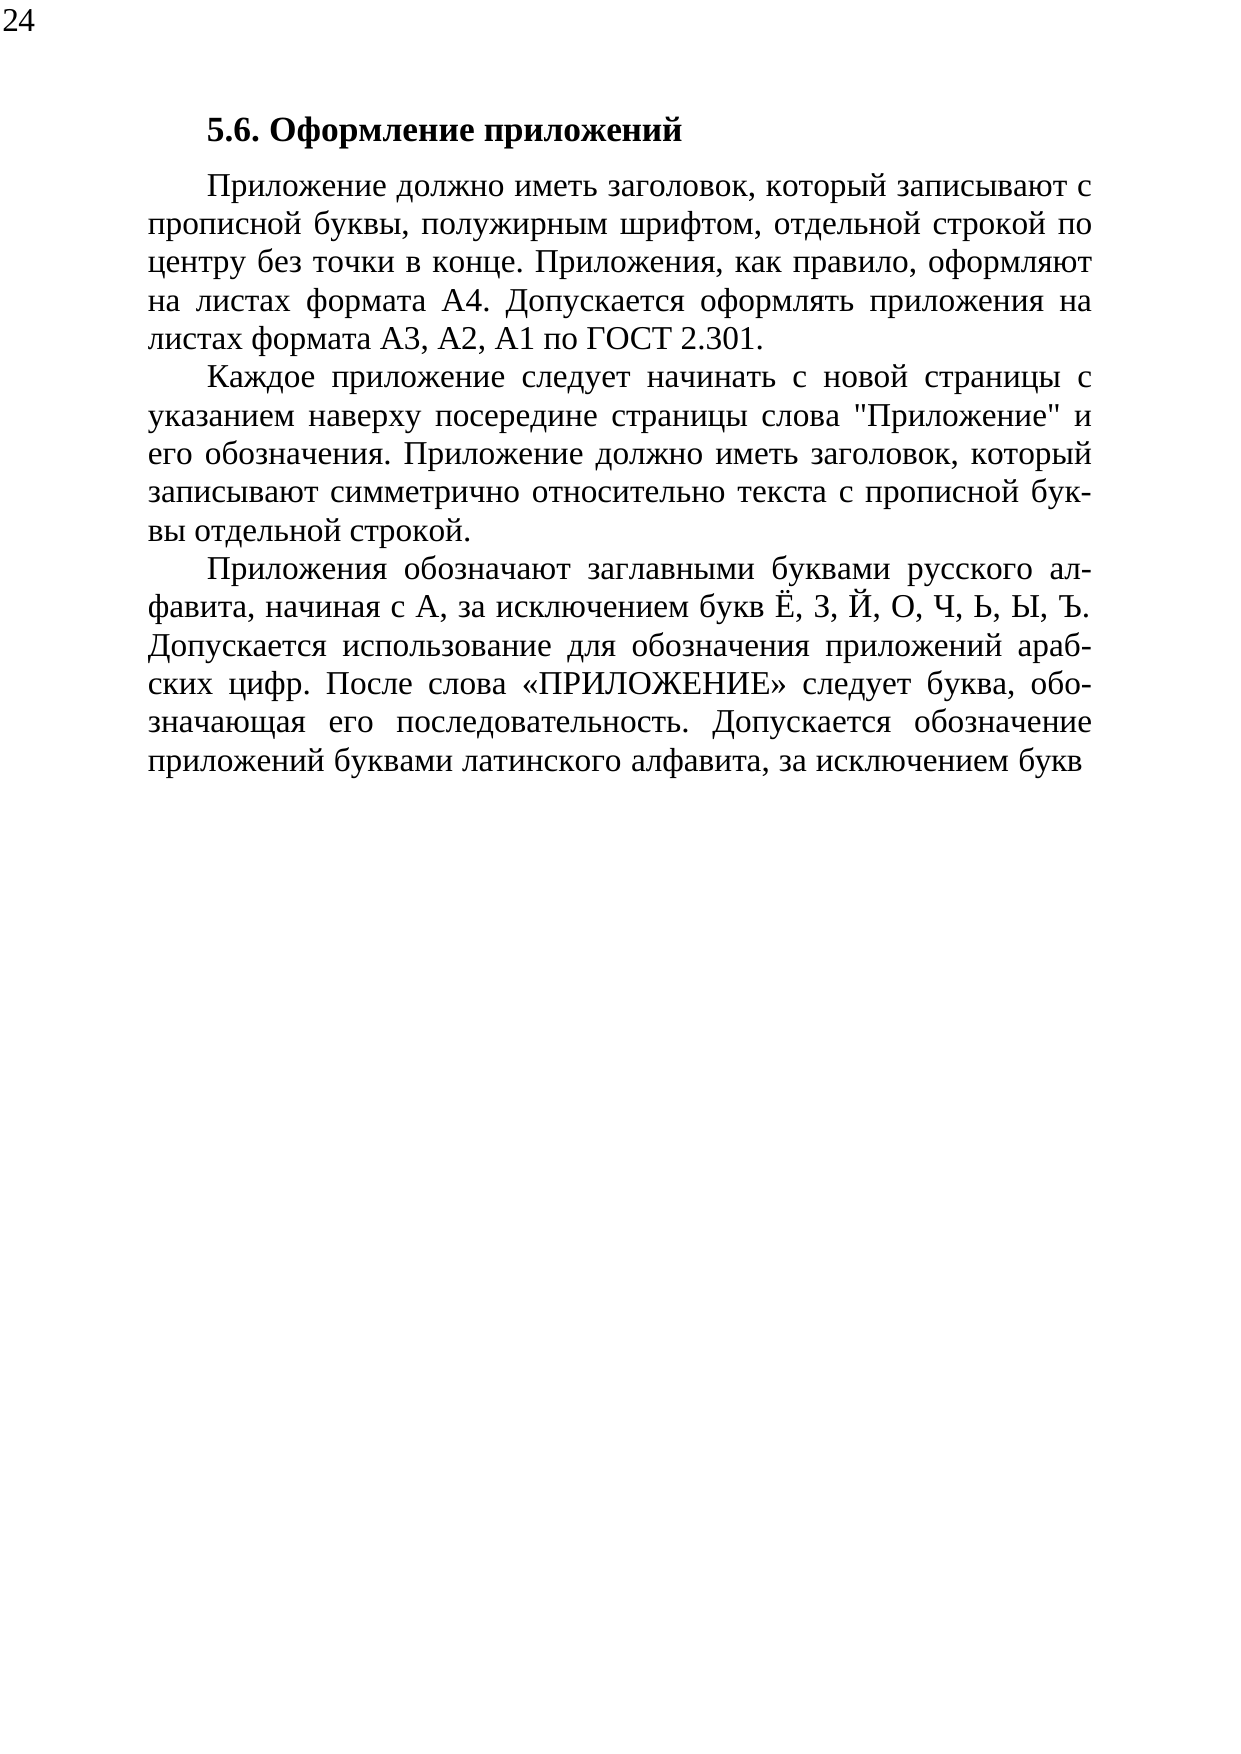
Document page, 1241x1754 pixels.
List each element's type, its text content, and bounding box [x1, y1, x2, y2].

text Приложение должно иметь заголовок, который записывают с прописной буквы, полужирным шрифтом, отдельной строкой по центру без точки в конце. Приложения, как правило, оформляют на листах формата А4. Допускается оформлять приложения на листах формата А3, А2, А1 по ГОСТ 2.301. [148, 165, 1093, 357]
subtitle Оформление приложений [207, 108, 1107, 149]
text Приложения обозначают заглавными буквами русского ал- фавита, начиная с А, за исключением букв Ё, З, Й, О, Ч, Ь, Ы, Ъ. Допускается использование для обозначения приложений араб- ских цифр. После слова «ПРИЛОЖЕНИЕ» следует буква, обо- значающая его последовательность. Допускается обозначение приложений буквами латинского алфавита, за исключением букв [148, 548, 1093, 778]
text Каждое приложение следует начинать с новой страницы с указанием наверху посередине страницы слова "Приложение" и его обозначения. Приложение должно иметь заголовок, который записывают симметрично относительно текста с прописной бук- вы отдельной строкой. [148, 357, 1093, 548]
